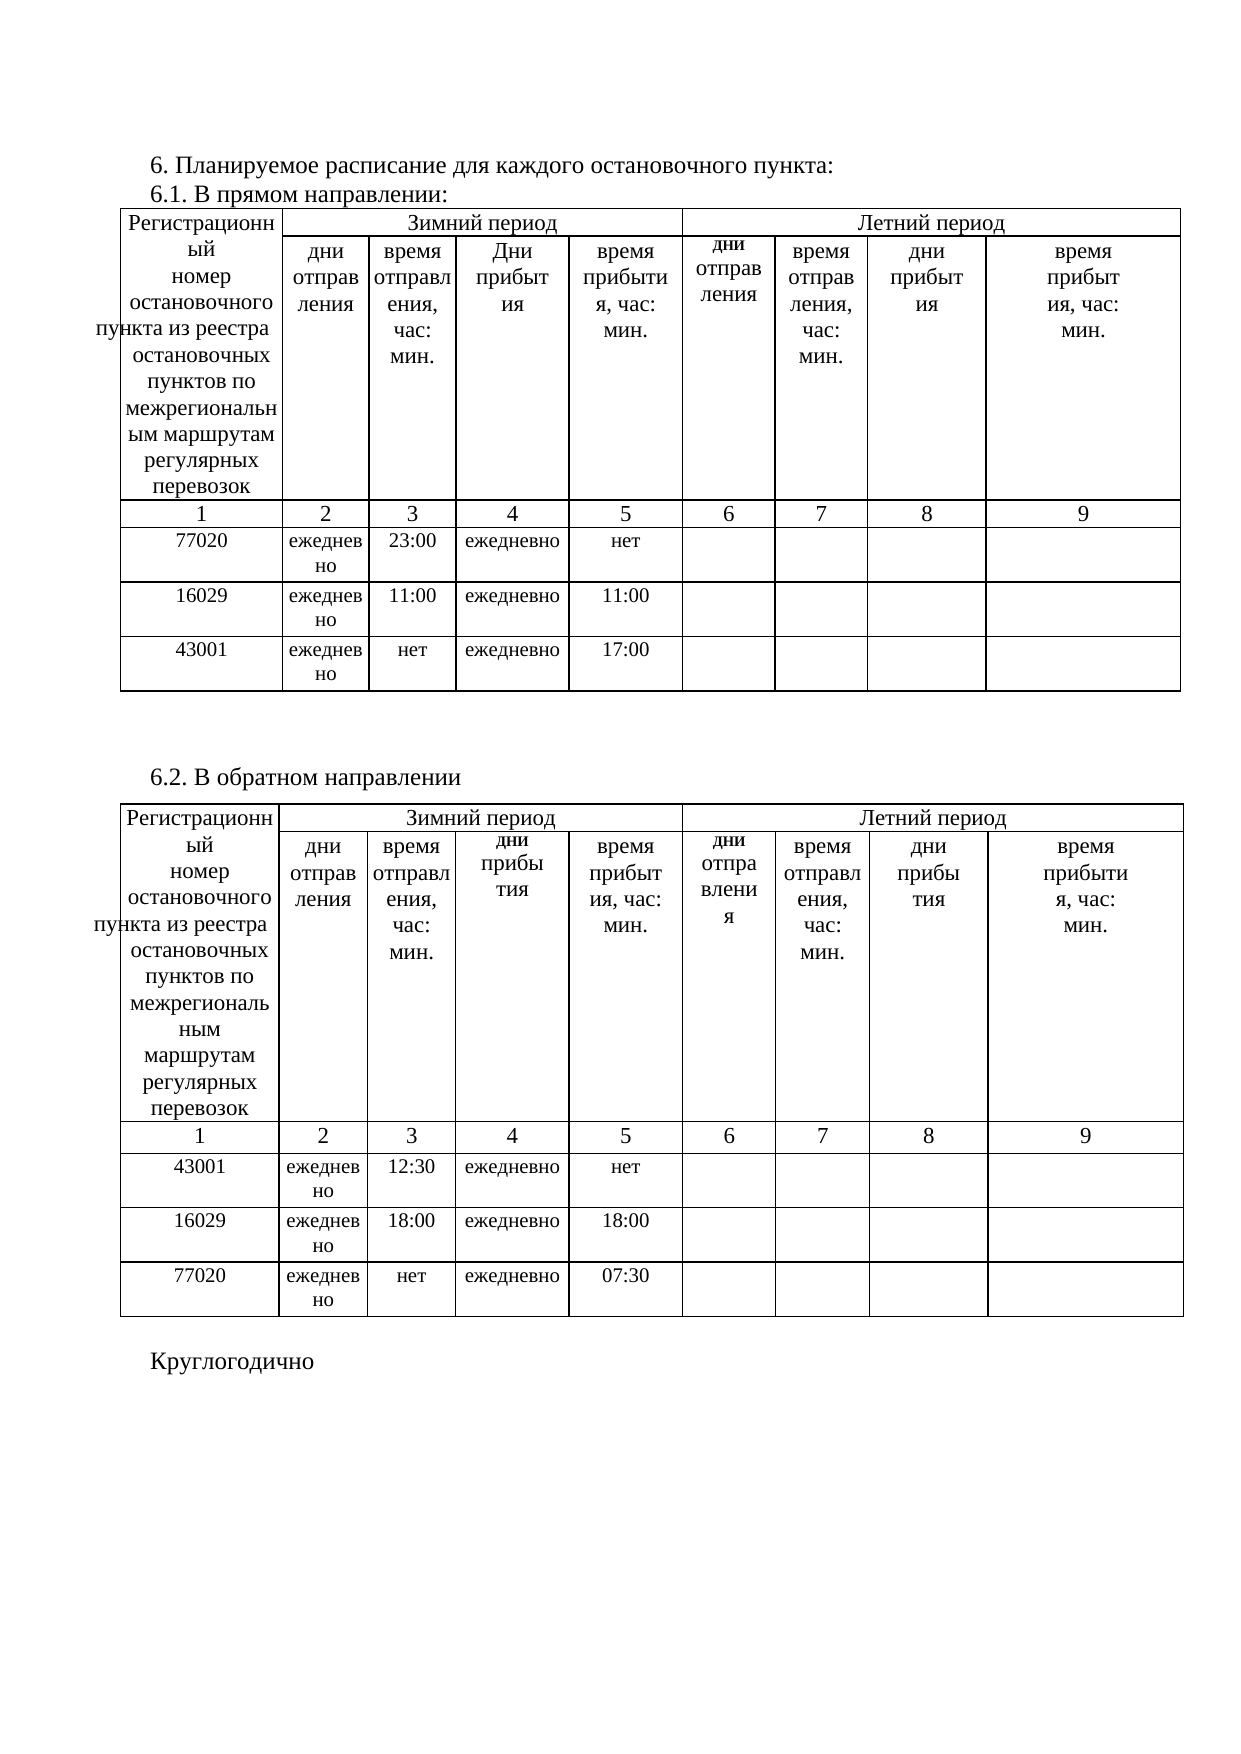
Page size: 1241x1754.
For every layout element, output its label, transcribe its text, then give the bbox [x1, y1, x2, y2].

table_cell 3 [370, 501, 455, 527]
table_cell время отправ ления, час: мин. [776, 237, 867, 499]
table_cell [987, 583, 1180, 636]
table_cell 9 [989, 1122, 1183, 1152]
table_cell дни прибы тия [870, 832, 987, 1121]
table_cell ежедневно [457, 637, 568, 690]
table_header Регистрационный номер остановочного пункта из реестра остановочных пунктов по межрегиональным маршрутам регулярных перевозок [121, 805, 278, 1121]
table_cell 7 [776, 1122, 869, 1152]
table_cell [870, 1263, 987, 1316]
table_cell [776, 1208, 869, 1261]
table_cell 4 [457, 501, 568, 527]
table_cell 16029 [121, 1208, 278, 1261]
table_cell [868, 637, 985, 690]
table_cell 9 [987, 501, 1180, 527]
table_cell [870, 1208, 987, 1261]
table_cell ежедневно [280, 1263, 367, 1316]
table_cell [776, 583, 867, 636]
table_cell 6 [683, 1122, 775, 1152]
table_header Регистрационный номер остановочного пункта из реестра остановочных пунктов по межрегиональным маршрутам регулярных перевозок [121, 209, 282, 499]
table_cell дни прибыт ия [868, 237, 985, 499]
table_cell 2 [283, 501, 368, 527]
table_cell нет [570, 1154, 682, 1207]
table_cell время отправл ения, час: мин. [370, 237, 455, 499]
table_cell [989, 1263, 1183, 1316]
table_cell [683, 1154, 775, 1207]
table_cell 23:00 [370, 528, 455, 581]
table_cell 18:00 [368, 1208, 455, 1261]
table_cell 17:00 [570, 637, 682, 690]
table_cell 16029 [121, 583, 282, 636]
table_cell [776, 1263, 869, 1316]
table_cell 12:30 [368, 1154, 455, 1207]
table_cell время прибыти я, час: мин. [989, 832, 1183, 1121]
table_cell [989, 1208, 1183, 1261]
table_cell [987, 637, 1180, 690]
text 6. Планируемое расписание для каждого остановочного пункта: [150, 150, 1090, 179]
table_cell ежедневно [456, 1263, 568, 1316]
table_cell 6 [683, 501, 774, 527]
table_cell ежедневно [456, 1154, 568, 1207]
table_cell ежедневно [457, 583, 568, 636]
table_cell 4 [456, 1122, 568, 1152]
table_cell 18:00 [570, 1208, 682, 1261]
table_cell Дни прибыт ия [457, 237, 568, 499]
table_cell 7 [776, 501, 867, 527]
table_cell 77020 [121, 528, 282, 581]
table_cell 07:30 [570, 1263, 682, 1316]
table_cell дни отправ ления [283, 237, 368, 499]
table_header Зимний период [280, 805, 682, 831]
table_cell ДНИ отпра влени я [683, 832, 775, 1121]
table_cell [868, 528, 985, 581]
table_cell [776, 1154, 869, 1207]
table_header Летний период [683, 209, 1180, 235]
table_cell [683, 528, 774, 581]
table_cell нет [570, 528, 682, 581]
table_cell [776, 528, 867, 581]
table_cell 43001 [121, 637, 282, 690]
table_cell 11:00 [370, 583, 455, 636]
table_cell время отправл ения, час: мин. [368, 832, 455, 1121]
table_cell нет [370, 637, 455, 690]
table_cell [870, 1154, 987, 1207]
table_cell 77020 [121, 1263, 278, 1316]
table_header Зимний период [283, 209, 682, 235]
table_cell 1 [121, 501, 282, 527]
table_cell [987, 528, 1180, 581]
table_cell ДНИ прибы тия [456, 832, 568, 1121]
table_cell ежедневно [280, 1154, 367, 1207]
table_cell [683, 637, 774, 690]
table_cell нет [368, 1263, 455, 1316]
table_cell [868, 583, 985, 636]
table_cell 5 [570, 1122, 682, 1152]
table_header Летний период [683, 805, 1183, 831]
table_cell 3 [368, 1122, 455, 1152]
table_cell время прибыт ия, час: мин. [570, 832, 682, 1121]
text 6.2. В обратном направлении [150, 762, 1090, 790]
table_cell 1 [121, 1122, 278, 1152]
table_cell дни отправ ления [280, 832, 367, 1121]
table_cell 8 [868, 501, 985, 527]
text 6.1. В прямом направлении: [150, 179, 1090, 207]
table_cell 8 [870, 1122, 987, 1152]
table_cell 43001 [121, 1154, 278, 1207]
table_cell 5 [570, 501, 682, 527]
table_cell время прибыт ия, час: мин. [987, 237, 1180, 499]
table_cell 11:00 [570, 583, 682, 636]
table_cell ежедневно [456, 1208, 568, 1261]
table_cell время отправл ения, час: мин. [776, 832, 869, 1121]
table_cell [683, 583, 774, 636]
table_cell 2 [280, 1122, 367, 1152]
table_cell ежедневно [283, 637, 368, 690]
table_cell ежедневно [457, 528, 568, 581]
table_cell ежедневно [283, 528, 368, 581]
table_cell ежедневно [283, 583, 368, 636]
table_cell [989, 1154, 1183, 1207]
table_cell [683, 1208, 775, 1261]
table_cell [776, 637, 867, 690]
table_cell ДНИ отправ ления [683, 237, 774, 499]
table_cell ежедневно [280, 1208, 367, 1261]
text Круглогодично [150, 1346, 1090, 1375]
table_cell время прибыти я, час: мин. [570, 237, 682, 499]
table_cell [683, 1263, 775, 1316]
